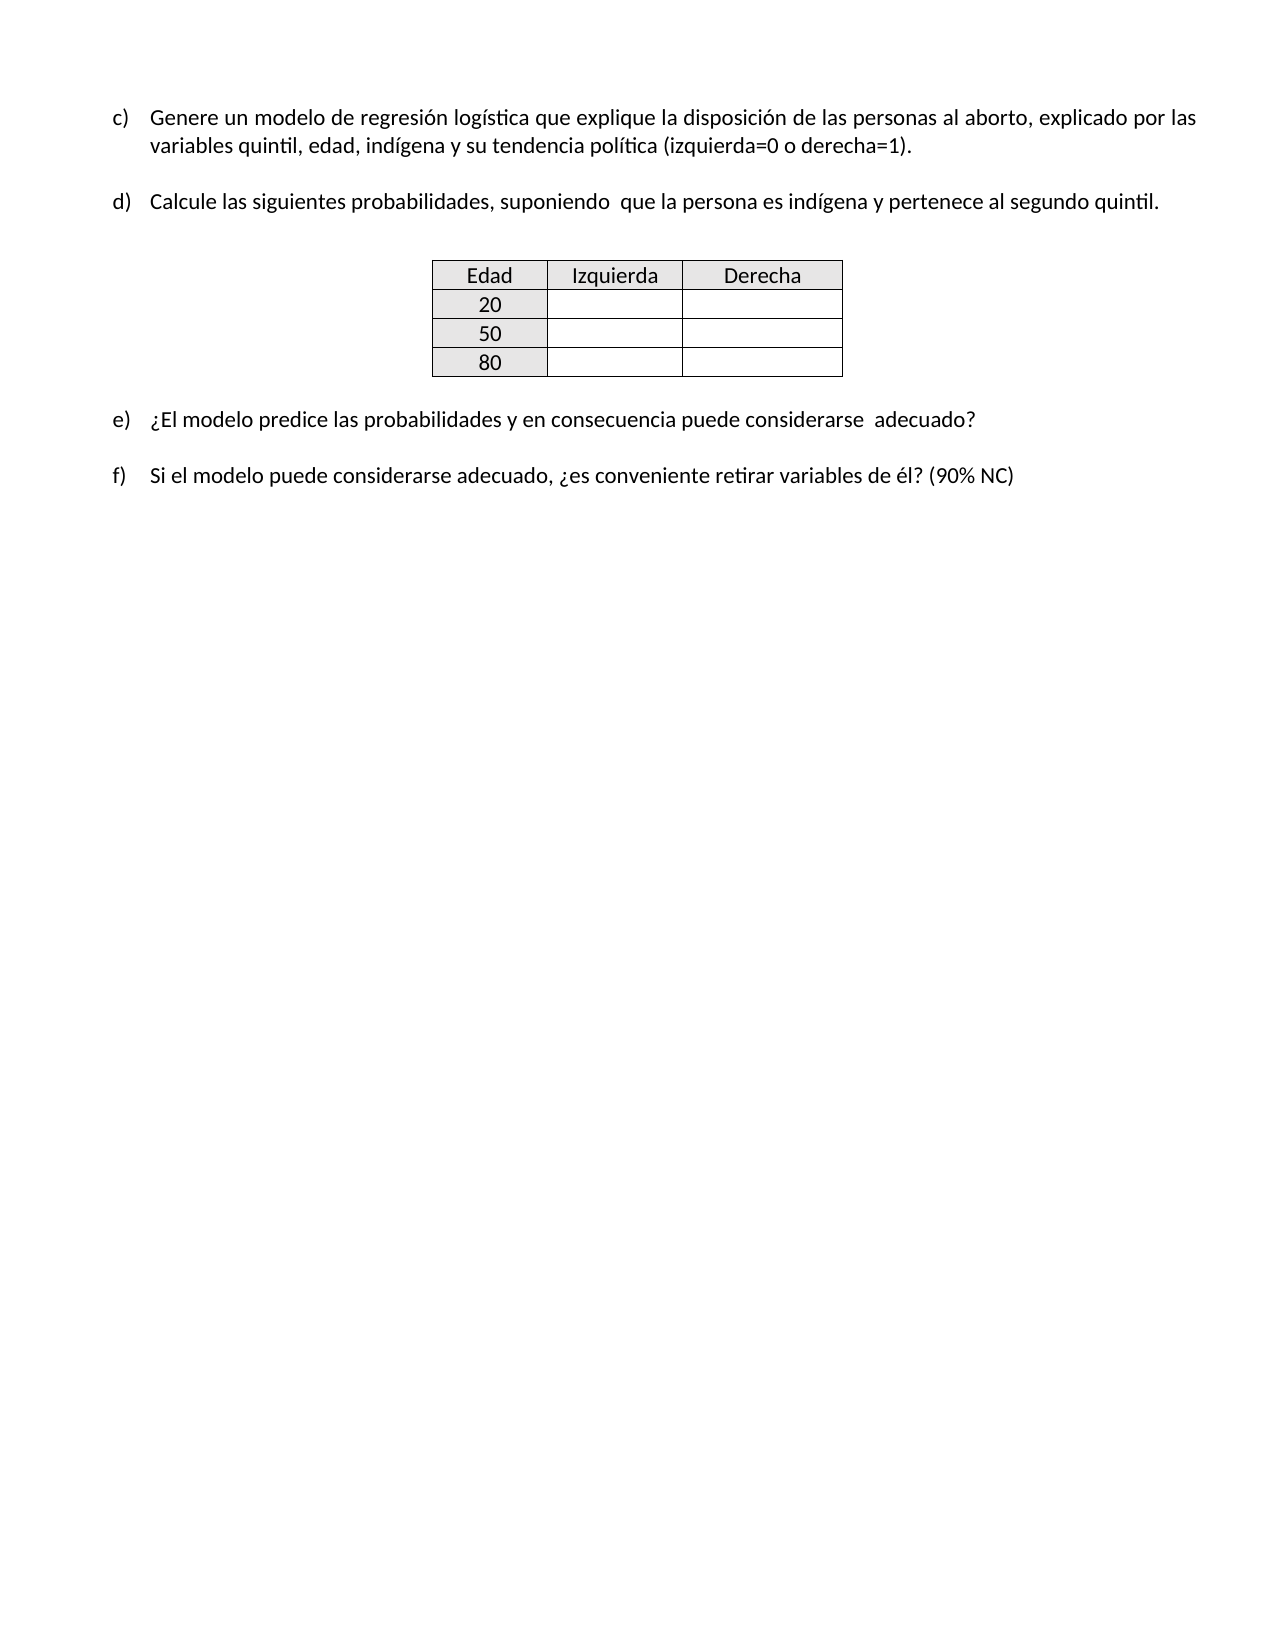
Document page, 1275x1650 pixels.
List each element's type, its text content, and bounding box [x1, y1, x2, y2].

table_header Izquierda [548, 261, 682, 289]
list Si el modelo puede considerarse adecuado, ¿es conveniente retirar variables de él? (90% NC) [112, 461, 1200, 489]
table_cell [548, 348, 682, 376]
table_cell 80 [433, 348, 547, 376]
table_header Edad [433, 261, 547, 289]
table_cell [683, 290, 842, 318]
table_header Derecha [683, 261, 842, 289]
table_cell 50 [433, 319, 547, 347]
list Genere un modelo de regresión logística que explique la disposición de las personas al aborto, explicado por las variables quintil, edad, indígena y su tendencia política (izquierda=0 o derecha=1). [112, 103, 1200, 159]
table_cell 20 [433, 290, 547, 318]
table_cell [683, 319, 842, 347]
list Calcule las siguientes probabilidades, suponiendo que la persona es indígena y pertenece al segundo quintil. [112, 187, 1200, 215]
list ¿El modelo predice las probabilidades y en consecuencia puede considerarse adecuado? [112, 405, 1200, 433]
table_cell [683, 348, 842, 376]
table_cell [548, 319, 682, 347]
table_cell [548, 290, 682, 318]
